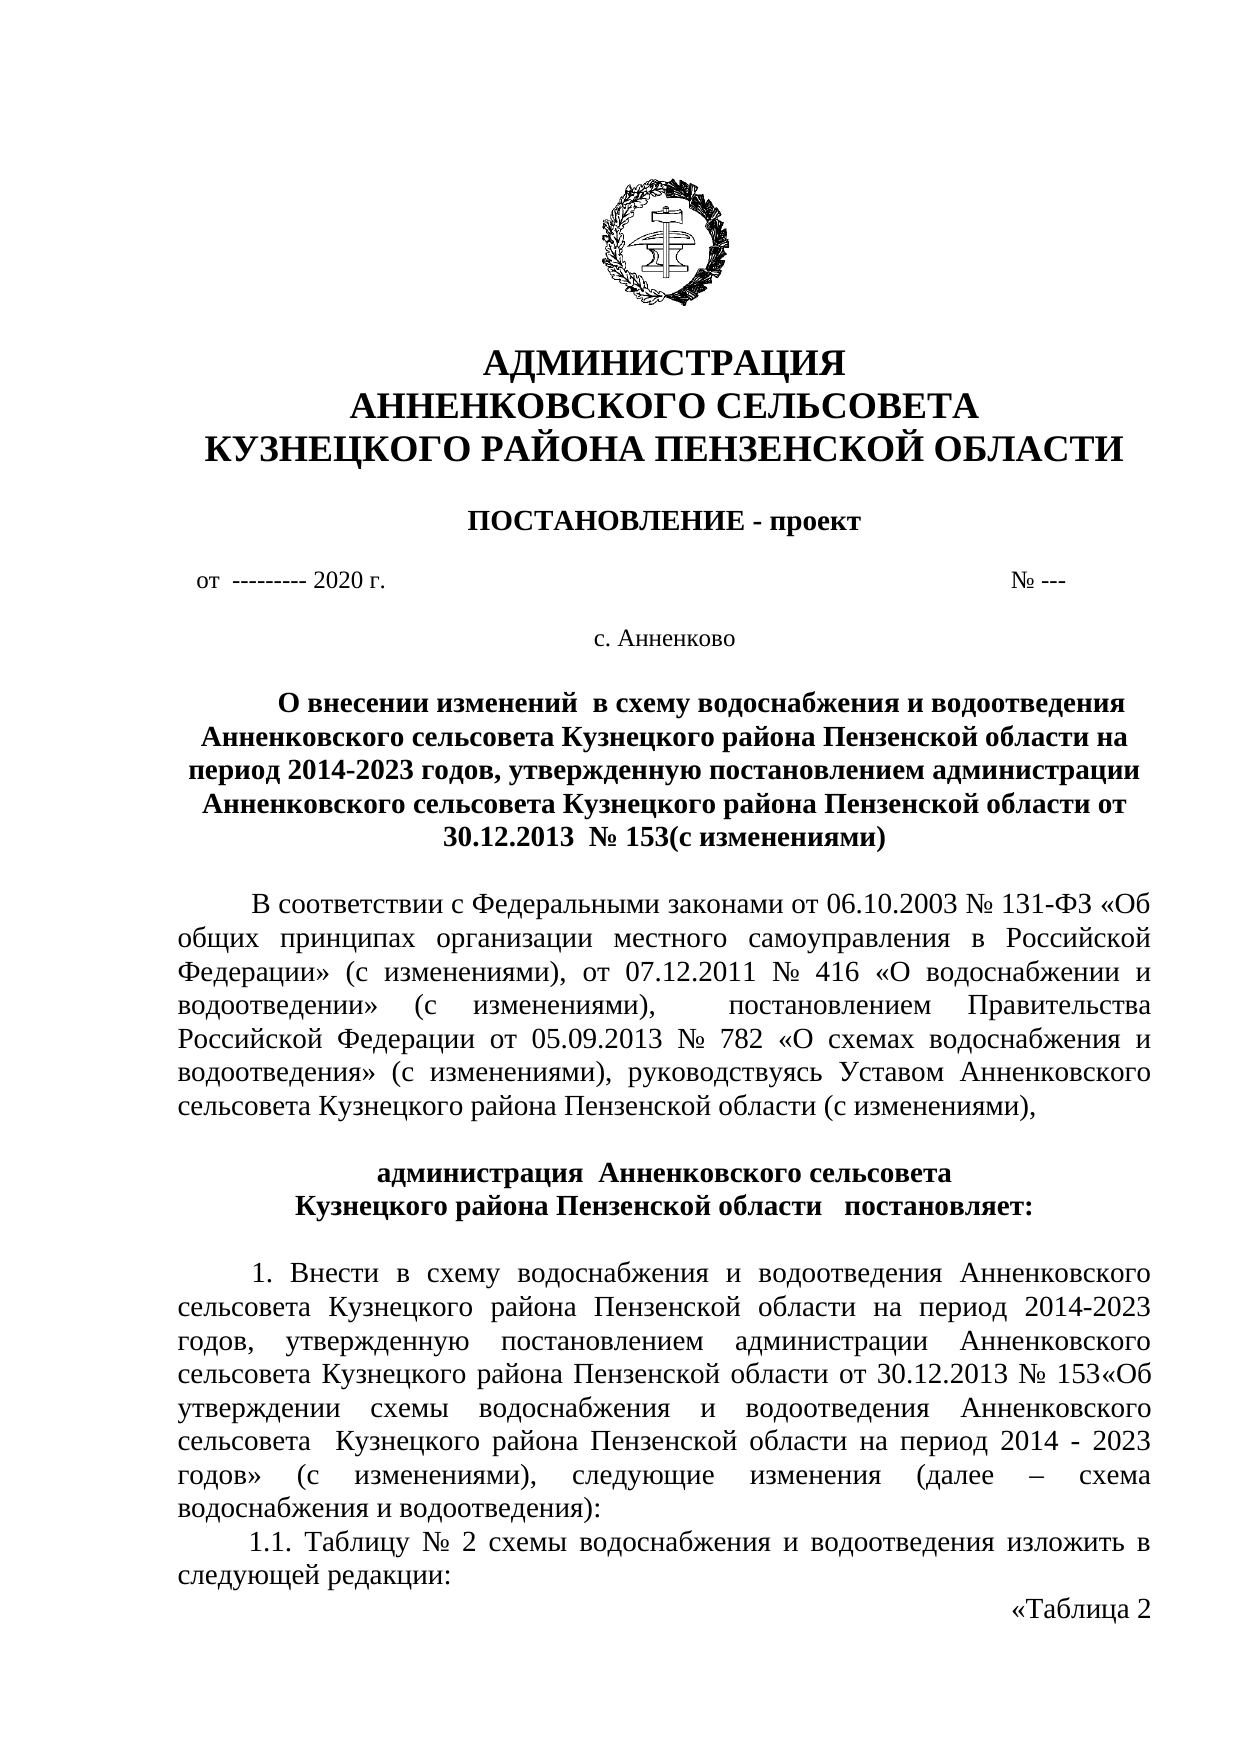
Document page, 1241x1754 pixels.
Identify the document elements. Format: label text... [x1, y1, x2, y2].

text ПОСТАНОВЛЕНИЕ - проект [177, 503, 1152, 537]
text с. Анненково [177, 623, 1152, 652]
text АННЕНКОВСКОГО СЕЛЬСОВЕТА [177, 383, 1152, 427]
text КУЗНЕЦКОГО РАЙОНА ПЕНЗЕНСКОЙ ОБЛАСТИ [177, 427, 1152, 470]
text 1.1. Таблицу № 2 схемы водоснабжения и водоотведения изложить в следующей редакции: [177, 1524, 1152, 1591]
text «Таблица 2 [177, 1591, 1152, 1624]
text 1. Внести в схему водоснабжения и водоотведения Анненковского сельсовета Кузнецкого района Пензенской области на период 2014-2023 годов, утвержденную постановлением администрации Анненковского сельсовета Кузнецкого района Пензенской области от 30.12.2013 № 153«Об утверждении схемы водоснабжения и водоотведения Анненковского сельсовета Кузнецкого района Пензенской области на период 2014 - 2023 годов» (с изменениями), следующие изменения (далее – схема водоснабжения и водоотведения): [177, 1256, 1152, 1524]
text АДМИНИСТРАЦИЯ [177, 340, 1152, 383]
text от --------- 2020 г. № --- [177, 566, 1152, 594]
text О внесении изменений в схему водоснабжения и водоотведения Анненковского сельсовета Кузнецкого района Пензенской области на период 2014-2023 годов, утвержденную постановлением администрации Анненковского сельсовета Кузнецкого района Пензенской области от 30.12.2013 № 153(с изменениями) [177, 685, 1152, 853]
picture [598, 166, 730, 317]
text администрация Анненковского сельсовета [177, 1155, 1152, 1188]
text В соответствии с Федеральными законами от 06.10.2003 № 131-ФЗ «Об общих принципах организации местного самоуправления в Российской Федерации» (с изменениями), от 07.12.2011 № 416 «О водоснабжении и водоотведении» (с изменениями), постановлением Правительства Российской Федерации от 05.09.2013 № 782 «О схемах водоснабжения и водоотведения» (с изменениями), руководствуясь Уставом Анненковского сельсовета Кузнецкого района Пензенской области (с изменениями), [177, 887, 1152, 1121]
text Кузнецкого района Пензенской области постановляет: [177, 1188, 1152, 1222]
